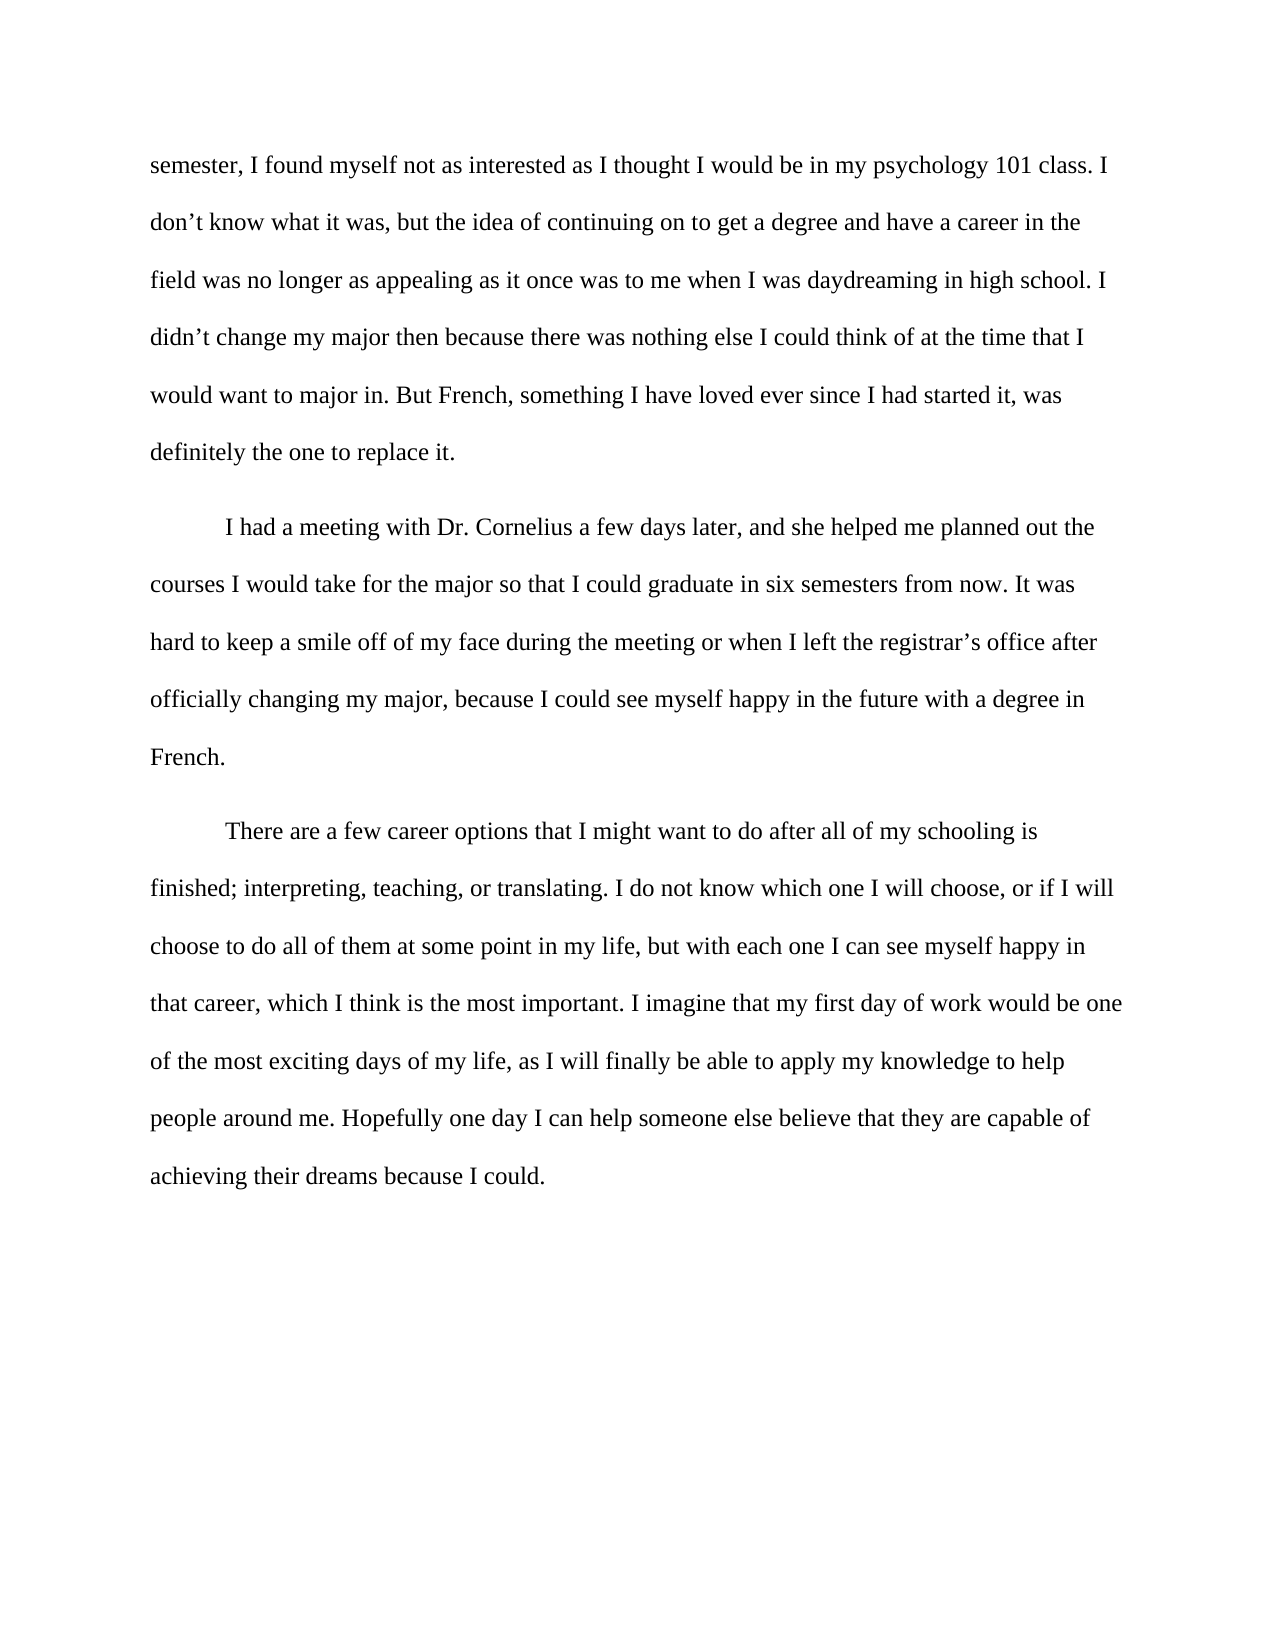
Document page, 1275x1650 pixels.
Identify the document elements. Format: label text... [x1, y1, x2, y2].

text I had a meeting with Dr. Cornelius a few days later, and she helped me planned out the courses I would take for the major so that I could graduate in six semesters from now. It was hard to keep a smile off of my face during the meeting or when I left the registrar’s office after officially changing my major, because I could see myself happy in the future with a degree in French. [150, 512, 1125, 770]
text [150, 150, 1125, 466]
text There are a few career options that I might want to do after all of my schooling is finished; interpreting, teaching, or translating. I do not know which one I will choose, or if I will choose to do all of them at some point in my life, but with each one I can see myself happy in that career, which I think is the most important. I imagine that my first day of work would be one of the most exciting days of my life, as I will finally be able to apply my knowledge to help people around me. Hopefully one day I can help someone else believe that they are capable of achieving their dreams because I could. [150, 816, 1125, 1189]
